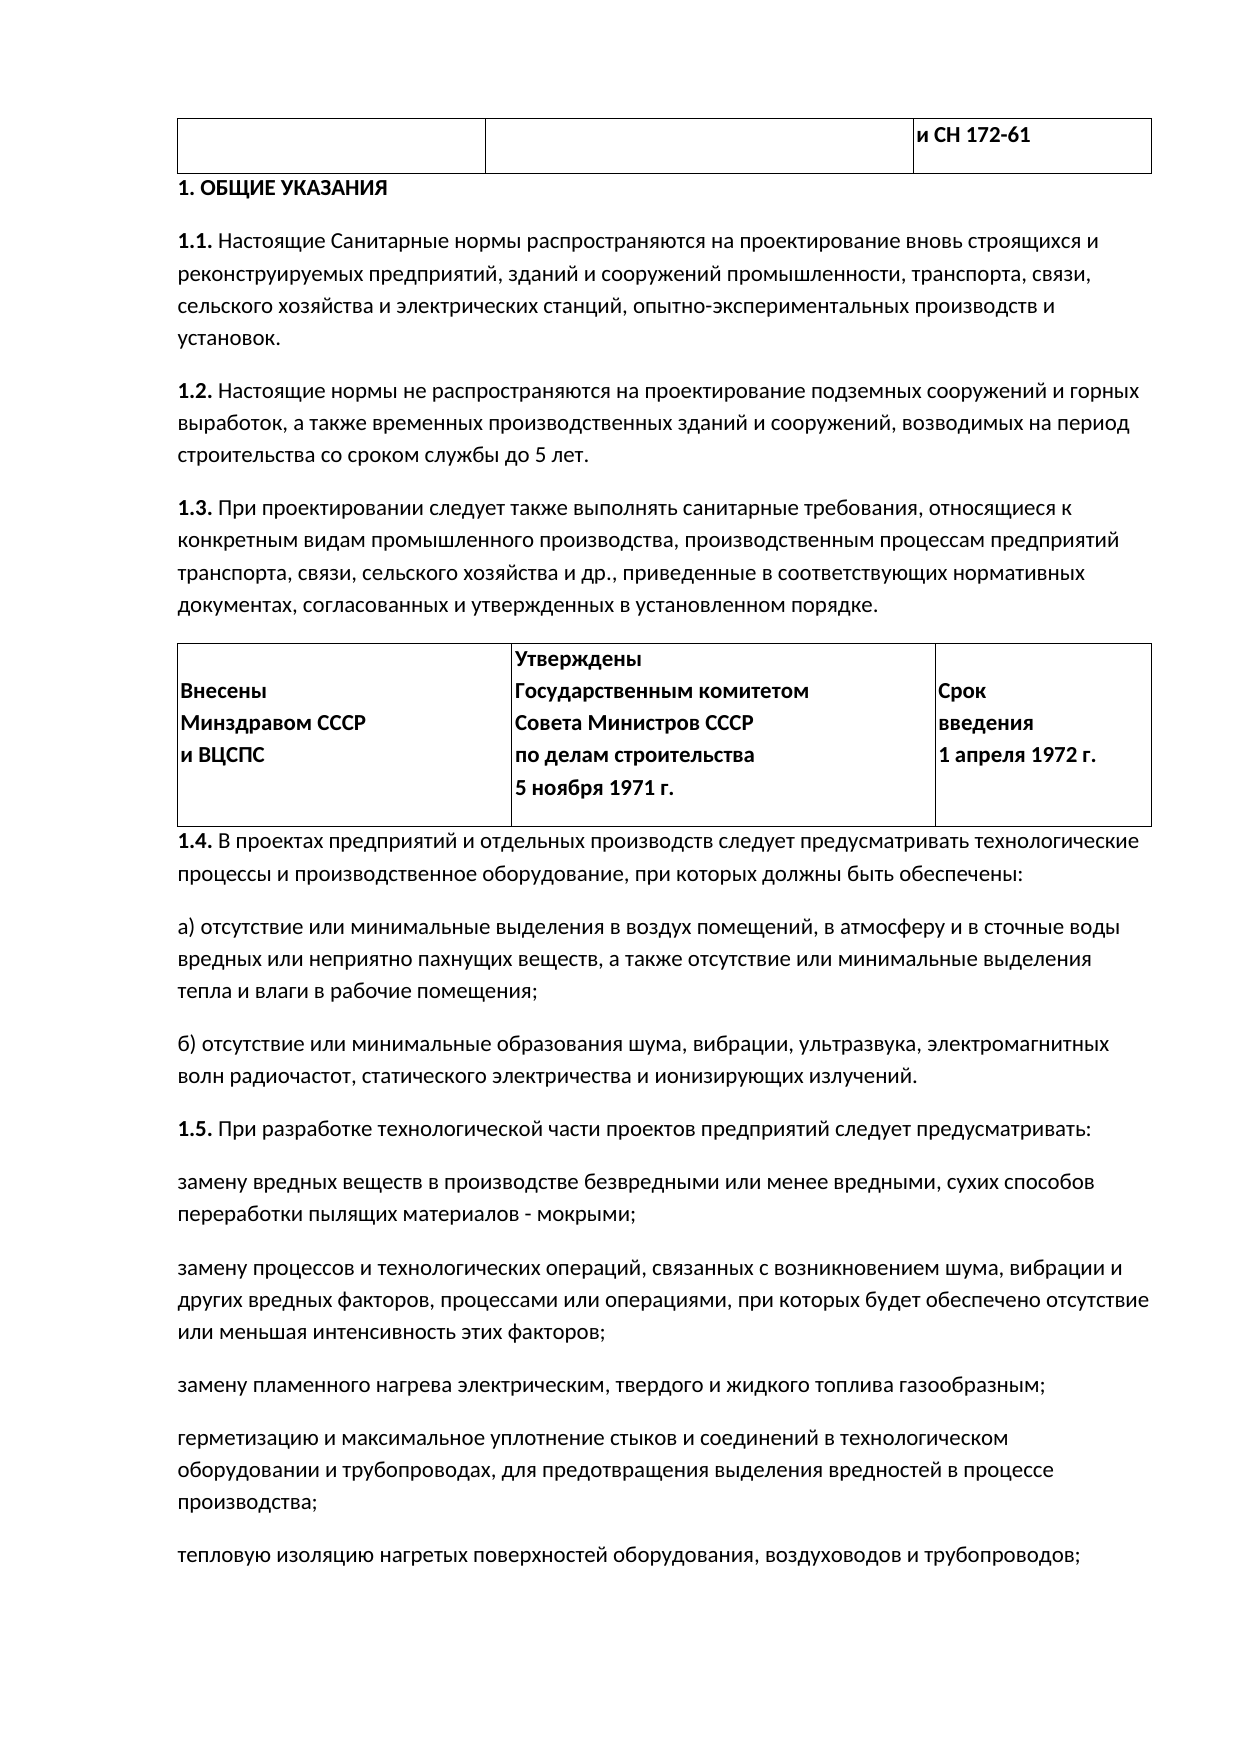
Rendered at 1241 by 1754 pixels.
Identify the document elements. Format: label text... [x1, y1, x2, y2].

text замену вредных веществ в производстве безвредными или менее вредными, сухих способов переработки пылящих материалов - мокрыми; [177, 1167, 1152, 1228]
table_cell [914, 119, 1151, 172]
text б) отсутствие или минимальные образования шума, вибрации, ультразвука, электромагнитных волн радиочастот, статического электричества и ионизирующих излучений. [177, 1029, 1152, 1089]
table_header Утверждены Государственным комитетом Совета Министров СССР по делам строительства 5 ноября 1971 г. [512, 644, 935, 826]
text 1.1. Настоящие Санитарные нормы распространяются на проектирование вновь строящихся и реконструируемых предприятий, зданий и сооружений промышленности, транспорта, связи, сельского хозяйства и электрических станций, опытно-экспериментальных производств и установок. [177, 226, 1152, 351]
text а) отсутствие или минимальные выделения в воздух помещений, в атмосферу и в сточные воды вредных или неприятно пахнущих веществ, а также отсутствие или минимальные выделения тепла и влаги в рабочие помещения; [177, 912, 1152, 1004]
table_header Срок введения 1 апреля 1972 г. [936, 644, 1151, 826]
text 1.5. При разработке технологической части проектов предприятий следует предусматривать: [177, 1114, 1152, 1142]
text 1.3. При проектировании следует также выполнять санитарные требования, относящиеся к конкретным видам промышленного производства, производственным процессам предприятий транспорта, связи, сельского хозяйства и др., приведенные в соответствующих нормативных документах, согласованных и утвержденных в установленном порядке. [177, 493, 1152, 618]
table_header Внесены Минздравом СССР и ВЦСПС [178, 644, 511, 826]
text тепловую изоляцию нагретых поверхностей оборудования, воздуховодов и трубопроводов; [177, 1540, 1152, 1568]
text 1.4. В проектах предприятий и отдельных производств следует предусматривать технологические процессы и производственное оборудование, при которых должны быть обеспечены: [177, 827, 1152, 887]
text замену пламенного нагрева электрическим, твердого и жидкого топлива газообразным; [177, 1370, 1152, 1398]
text замену процессов и технологических операций, связанных с возникновением шума, вибрации и других вредных факторов, процессами или операциями, при которых будет обеспечено отсутствие или меньшая интенсивность этих факторов; [177, 1253, 1152, 1345]
text герметизацию и максимальное уплотнение стыков и соединений в технологическом оборудовании и трубопроводах, для предотвращения выделения вредностей в процессе производства; [177, 1423, 1152, 1515]
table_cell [486, 119, 913, 172]
text 1. ОБЩИЕ УКАЗАНИЯ [177, 174, 1152, 201]
text 1.2. Настоящие нормы не распространяются на проектирование подземных сооружений и горных выработок, а также временных производственных зданий и сооружений, возводимых на период строительства со сроком службы до 5 лет. [177, 376, 1152, 468]
